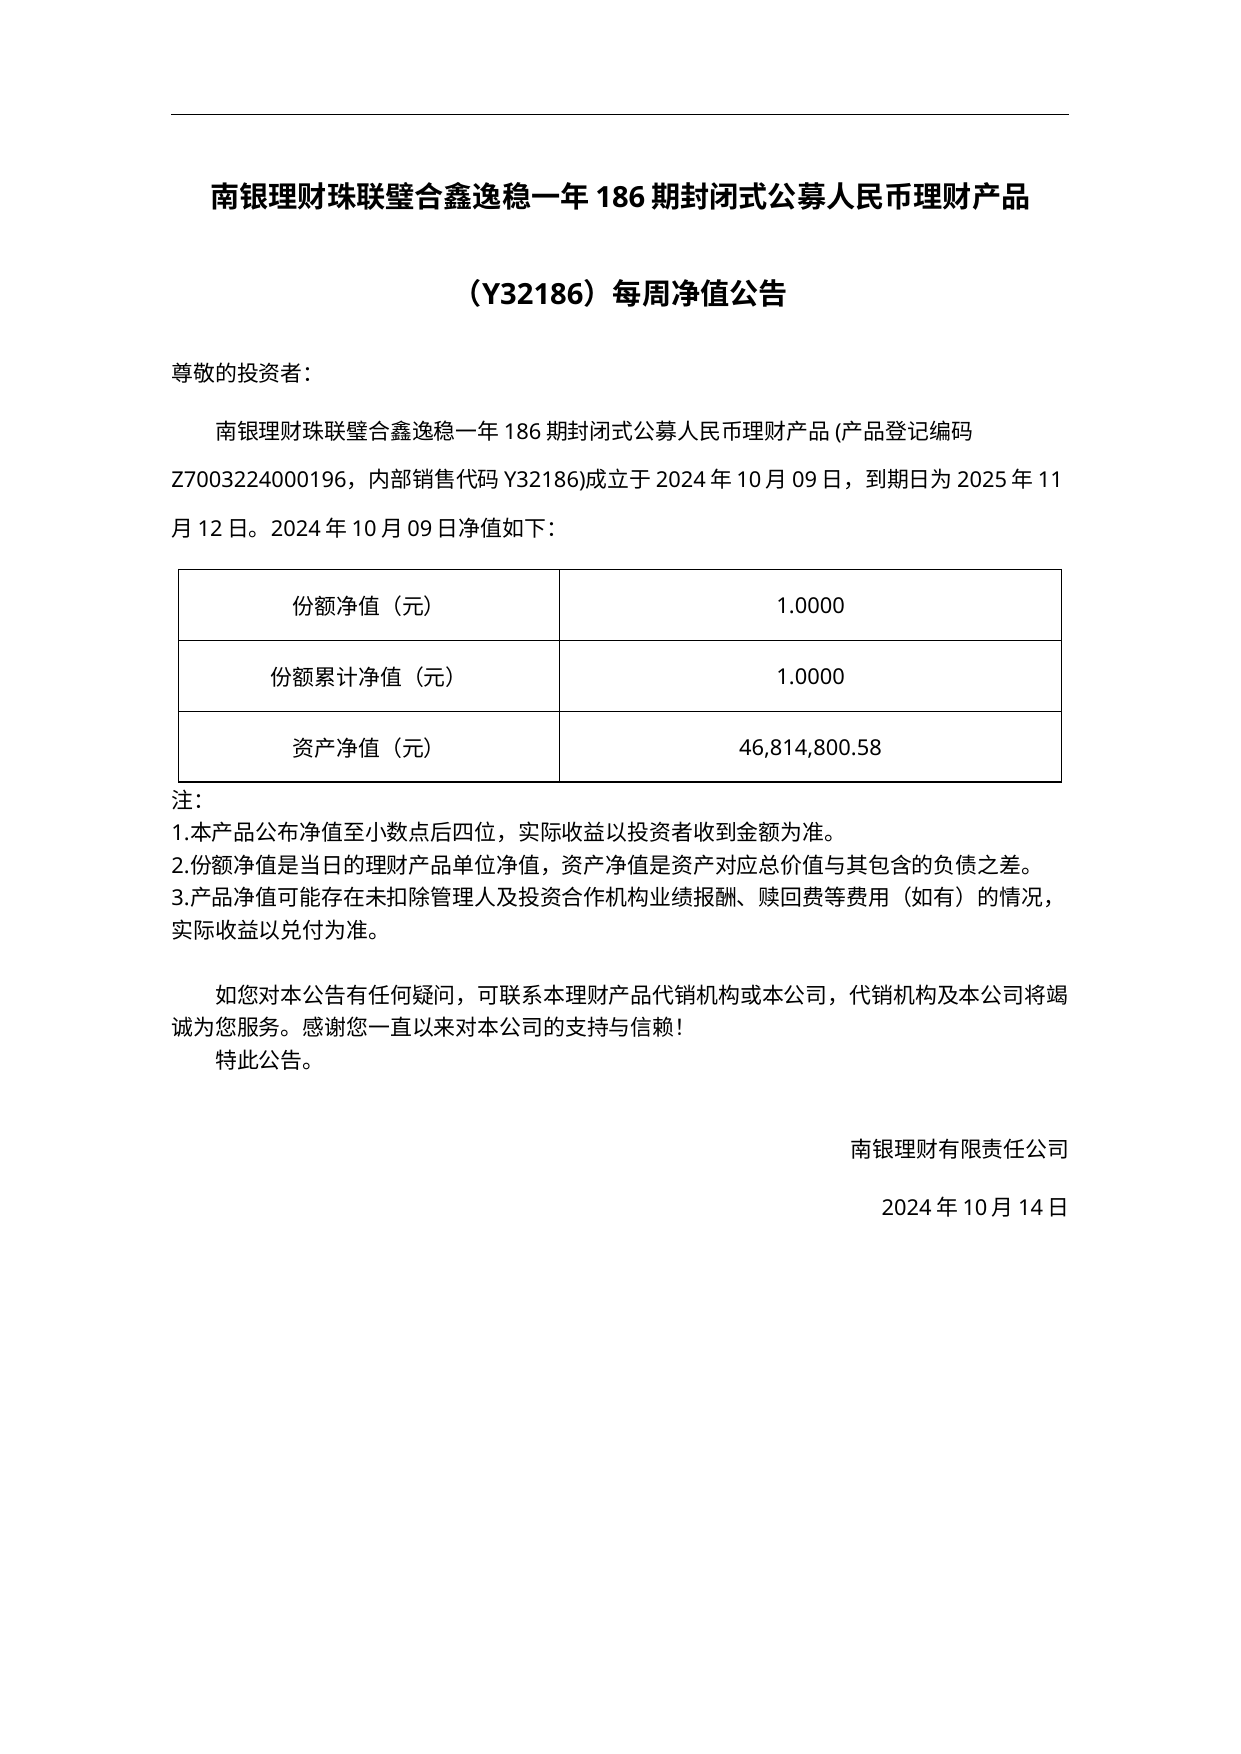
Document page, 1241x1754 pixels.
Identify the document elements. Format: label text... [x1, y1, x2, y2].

table_cell 46,814,800.58 [560, 712, 1061, 781]
table_cell 1.0000 [560, 641, 1061, 711]
text 南银理财有限责任公司 [171, 1132, 1069, 1164]
table_header 份额净值（元） [179, 570, 559, 640]
text 特此公告。 [171, 1042, 1069, 1075]
table_cell 份额累计净值（元） [179, 641, 559, 711]
text 2.份额净值是当日的理财产品单位净值，资产净值是资产对应总价值与其包含的负债之差。 [171, 847, 1069, 880]
text 1.本产品公布净值至小数点后四位，实际收益以投资者收到金额为准。 [171, 815, 1069, 847]
text 尊敬的投资者： [171, 355, 1069, 388]
table_header 1.0000 [560, 570, 1061, 640]
table_cell 资产净值（元） [179, 712, 559, 781]
text 2024年10月14日 [171, 1190, 1069, 1222]
text 南银理财珠联璧合鑫逸稳一年186期封闭式公募人民币理财产品（Y32186）每周净值公告 [171, 162, 1069, 324]
text 注： [171, 782, 1069, 815]
text 南银理财珠联璧合鑫逸稳一年186期封闭式公募人民币理财产品 (产品登记编码Z7003224000196，内部销售代码Y32186)成立于2024年10月09日，到期日为2025年11月12日。2024年10月09日净值如下： [171, 413, 1069, 543]
text 3.产品净值可能存在未扣除管理人及投资合作机构业绩报酬、赎回费等费用（如有）的情况，实际收益以兑付为准。 [171, 880, 1069, 945]
text 如您对本公告有任何疑问，可联系本理财产品代销机构或本公司，代销机构及本公司将竭诚为您服务。感谢您一直以来对本公司的支持与信赖！ [171, 977, 1069, 1042]
